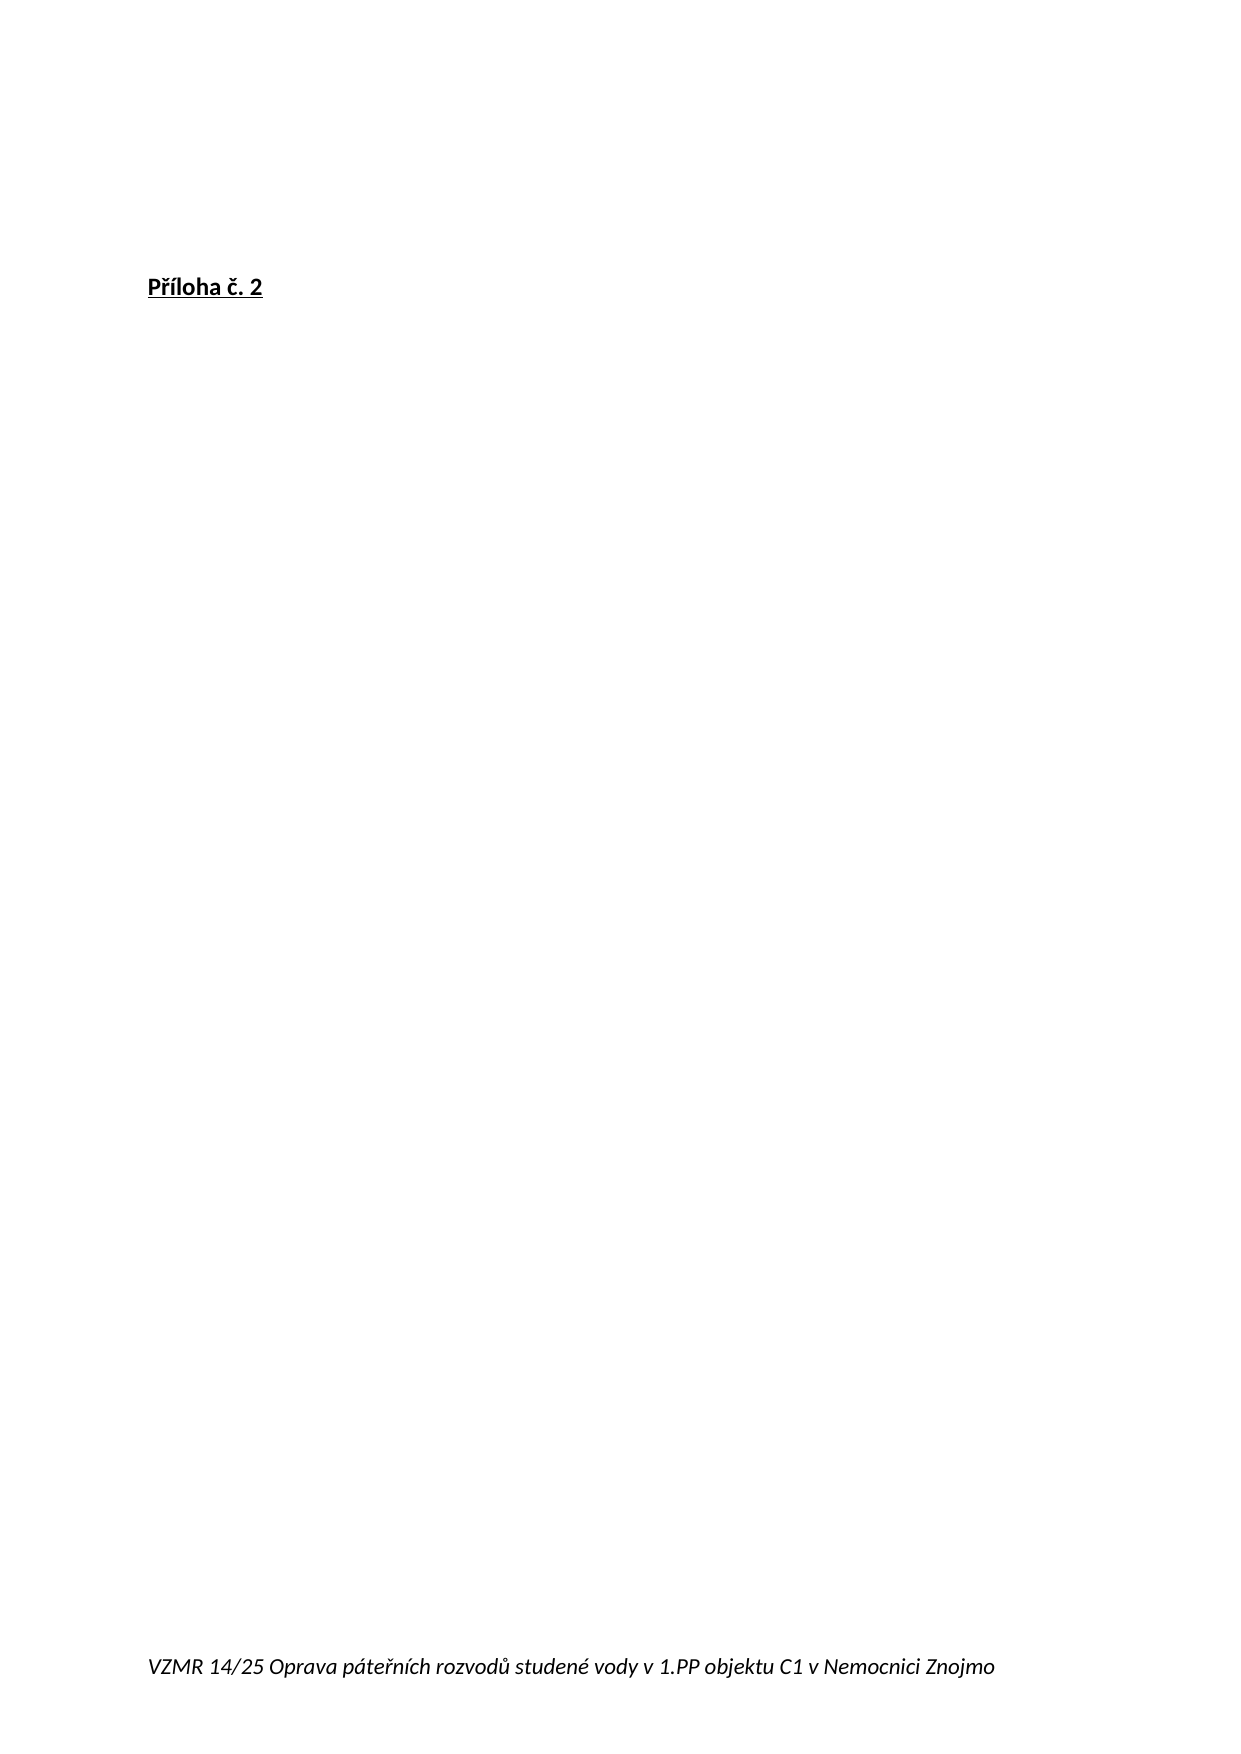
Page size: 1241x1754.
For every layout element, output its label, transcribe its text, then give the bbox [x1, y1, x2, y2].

text Příloha č. 2 [148, 271, 1092, 301]
